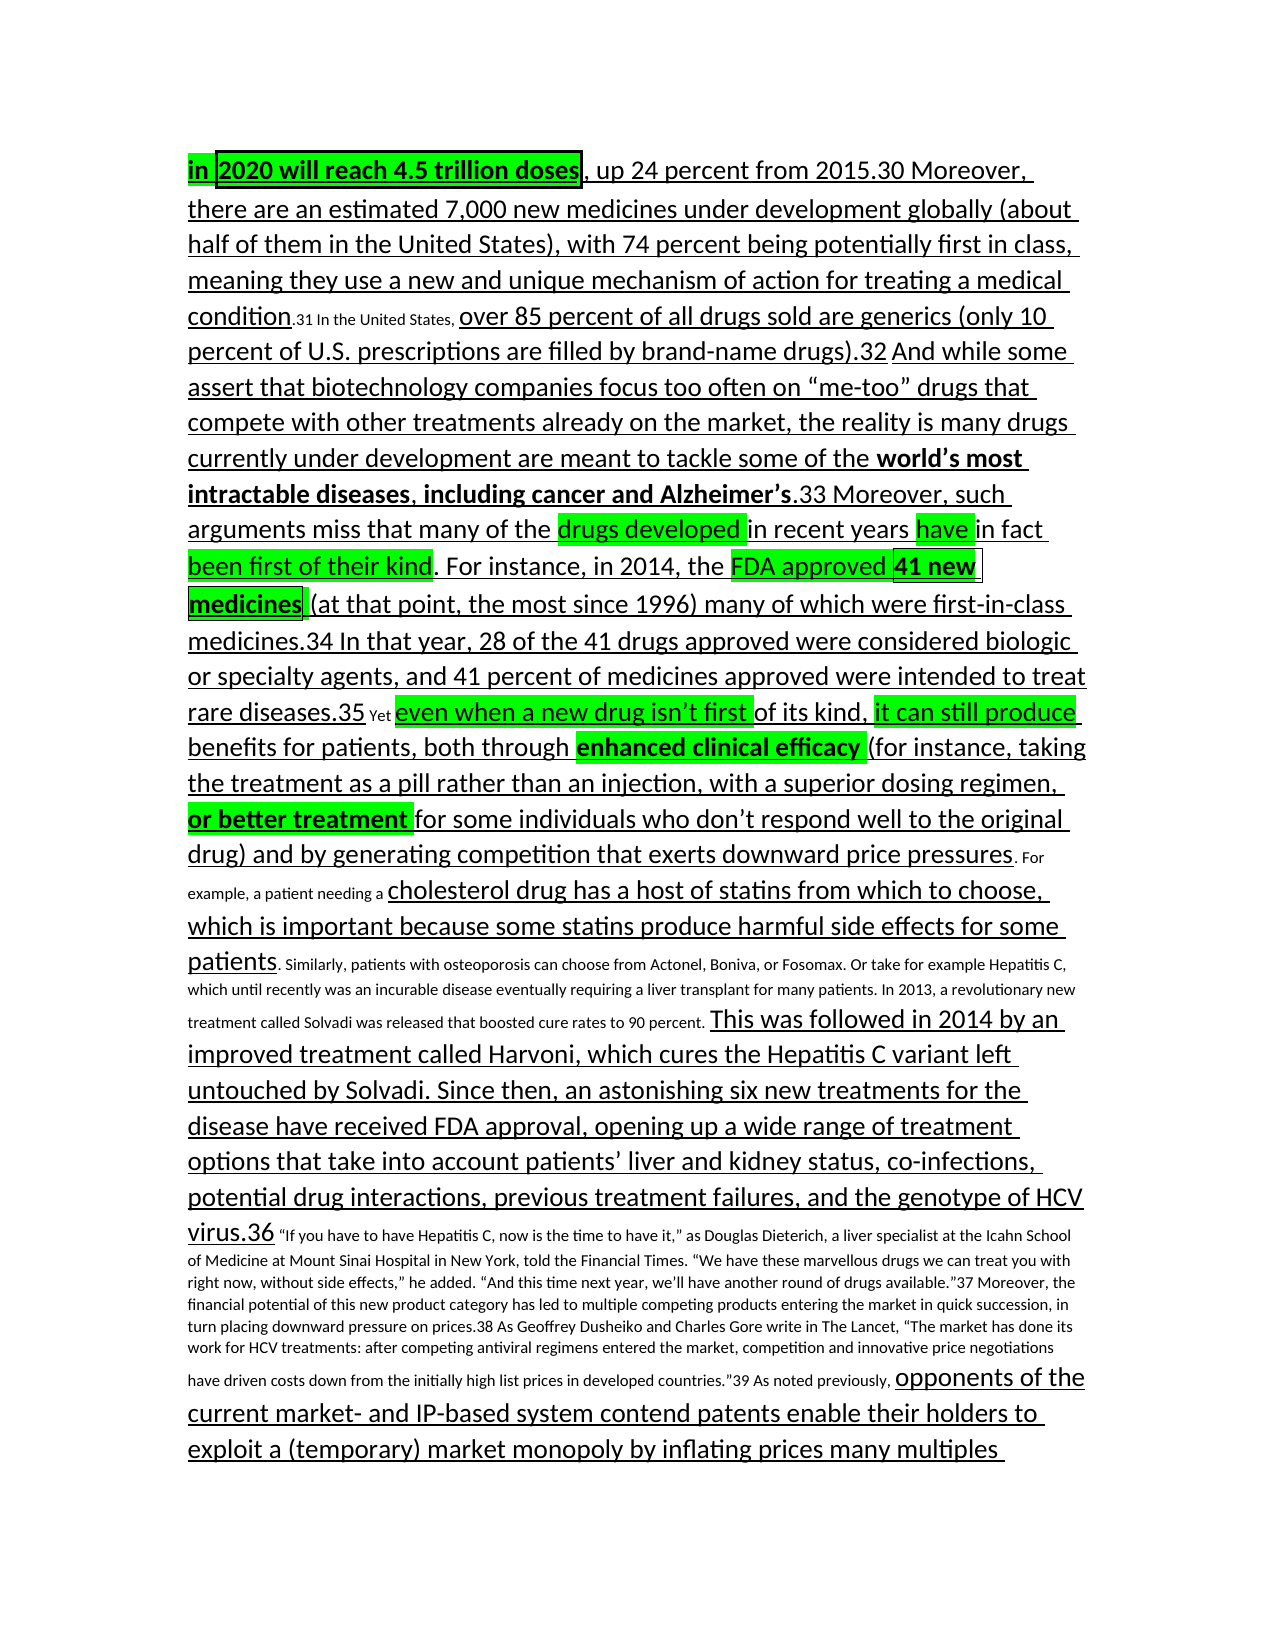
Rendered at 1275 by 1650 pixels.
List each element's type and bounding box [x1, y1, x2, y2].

text [187, 150, 1087, 688]
text [187, 689, 1087, 1465]
